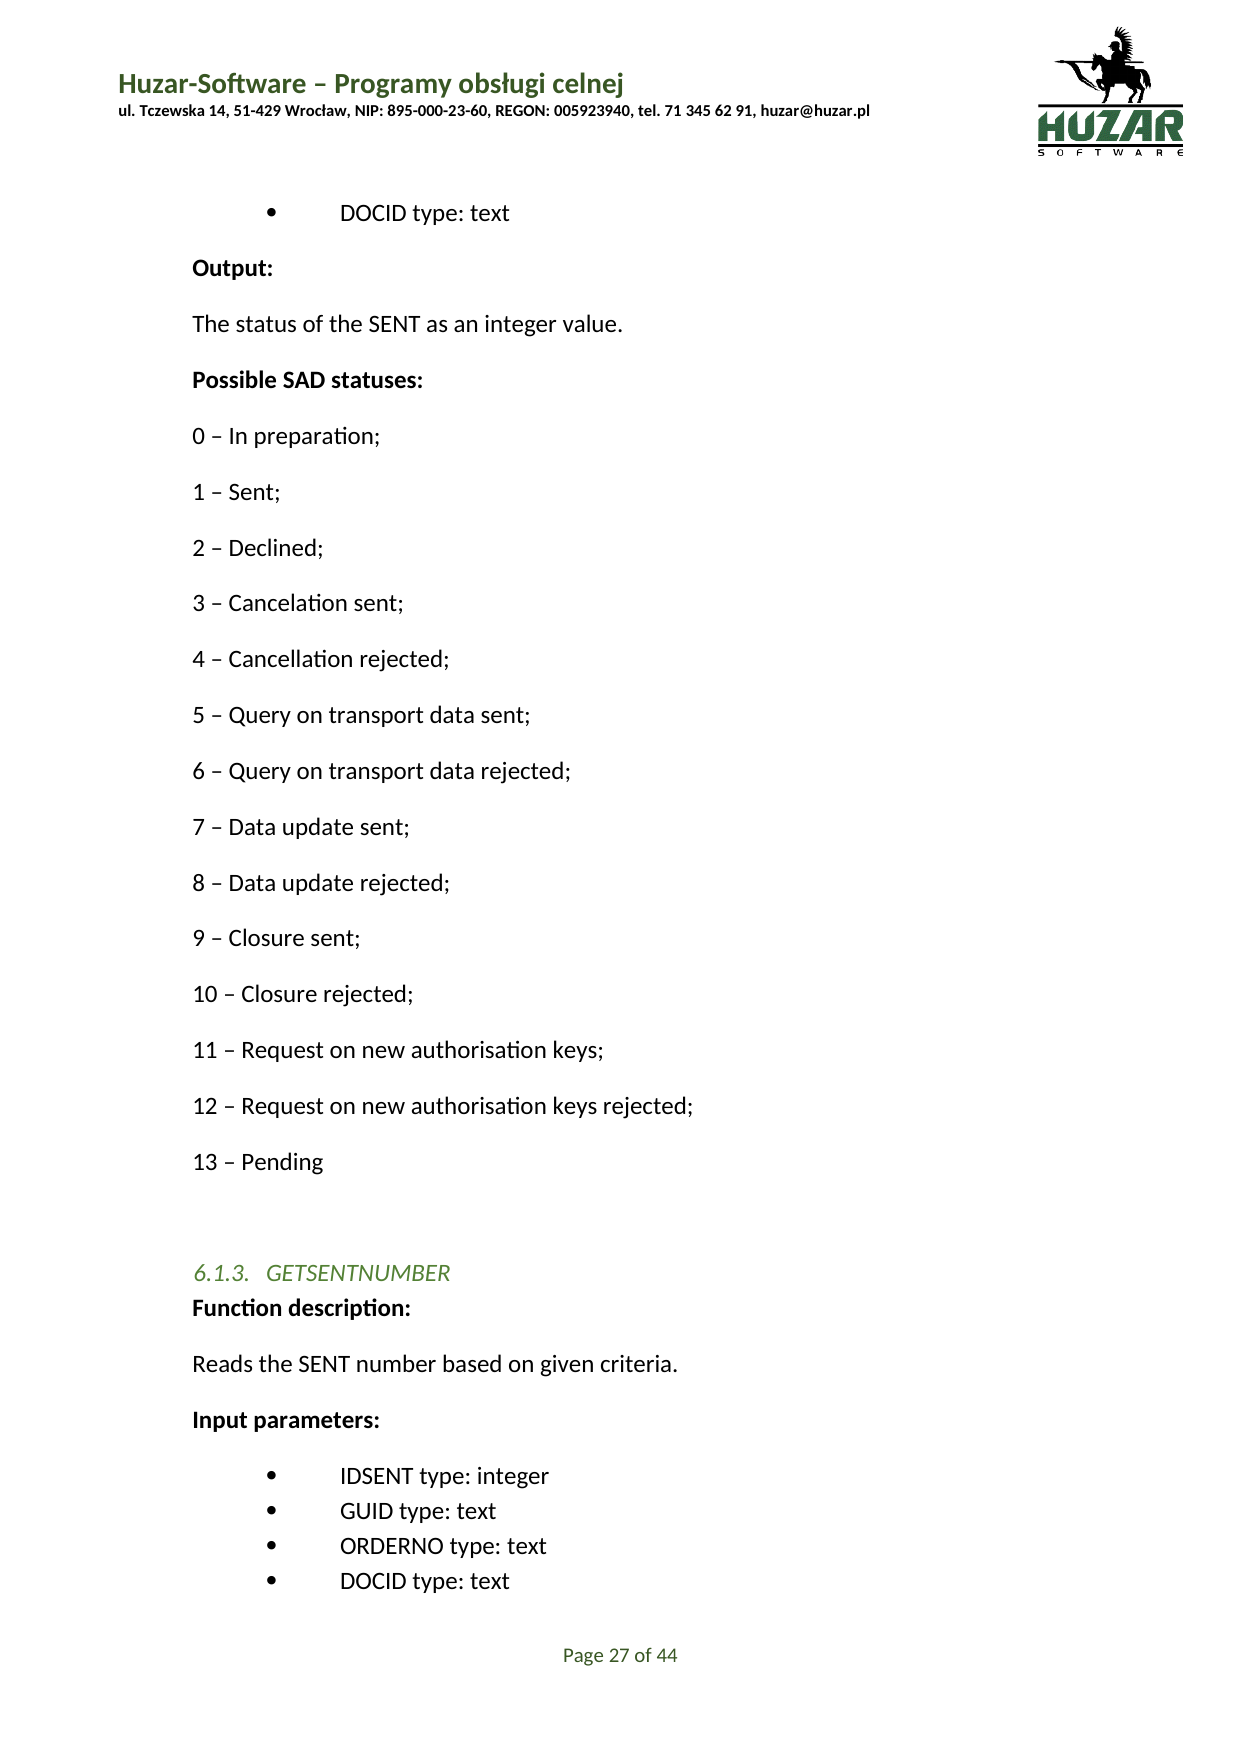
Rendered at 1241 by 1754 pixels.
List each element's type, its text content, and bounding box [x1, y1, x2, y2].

text Possible SAD statuses: [118, 364, 1122, 395]
list ORDERNO type: text [193, 1530, 1122, 1561]
text 11 – Request on new authorisation keys; [192, 1034, 1122, 1065]
text 12 – Request on new authorisation keys rejected; [192, 1090, 1122, 1121]
text Output: [118, 252, 1122, 283]
text 1 – Sent; [192, 476, 1122, 506]
text The status of the SENT as an integer value. [118, 308, 1122, 339]
text 2 – Declined; [118, 532, 1122, 562]
text 10 – Closure rejected; [192, 978, 1122, 1009]
list DOCID type: text [193, 1565, 1122, 1596]
text 5 – Query on transport data sent; [118, 699, 1122, 730]
list IDSENT type: integer [193, 1460, 1122, 1491]
text 6 – Query on transport data rejected; [118, 755, 1122, 786]
text 0 – In preparation; [118, 420, 1122, 451]
picture [1038, 18, 1184, 164]
text 4 – Cancellation rejected; [118, 643, 1122, 674]
text Input parameters: [118, 1404, 1122, 1435]
subtitle GETSENTNUMBER [193, 1257, 1122, 1288]
list GUID type: text [193, 1495, 1122, 1526]
list DOCID type: text [193, 197, 1122, 227]
text 9 – Closure sent; [192, 922, 1122, 953]
text 8 – Data update rejected; [192, 867, 1122, 897]
text 7 – Data update sent; [118, 811, 1122, 841]
text 13 – Pending [192, 1146, 1122, 1176]
text Function description: [118, 1292, 1122, 1323]
text 3 – Cancelation sent; [118, 587, 1122, 618]
text Reads the SENT number based on given criteria. [118, 1348, 1122, 1379]
